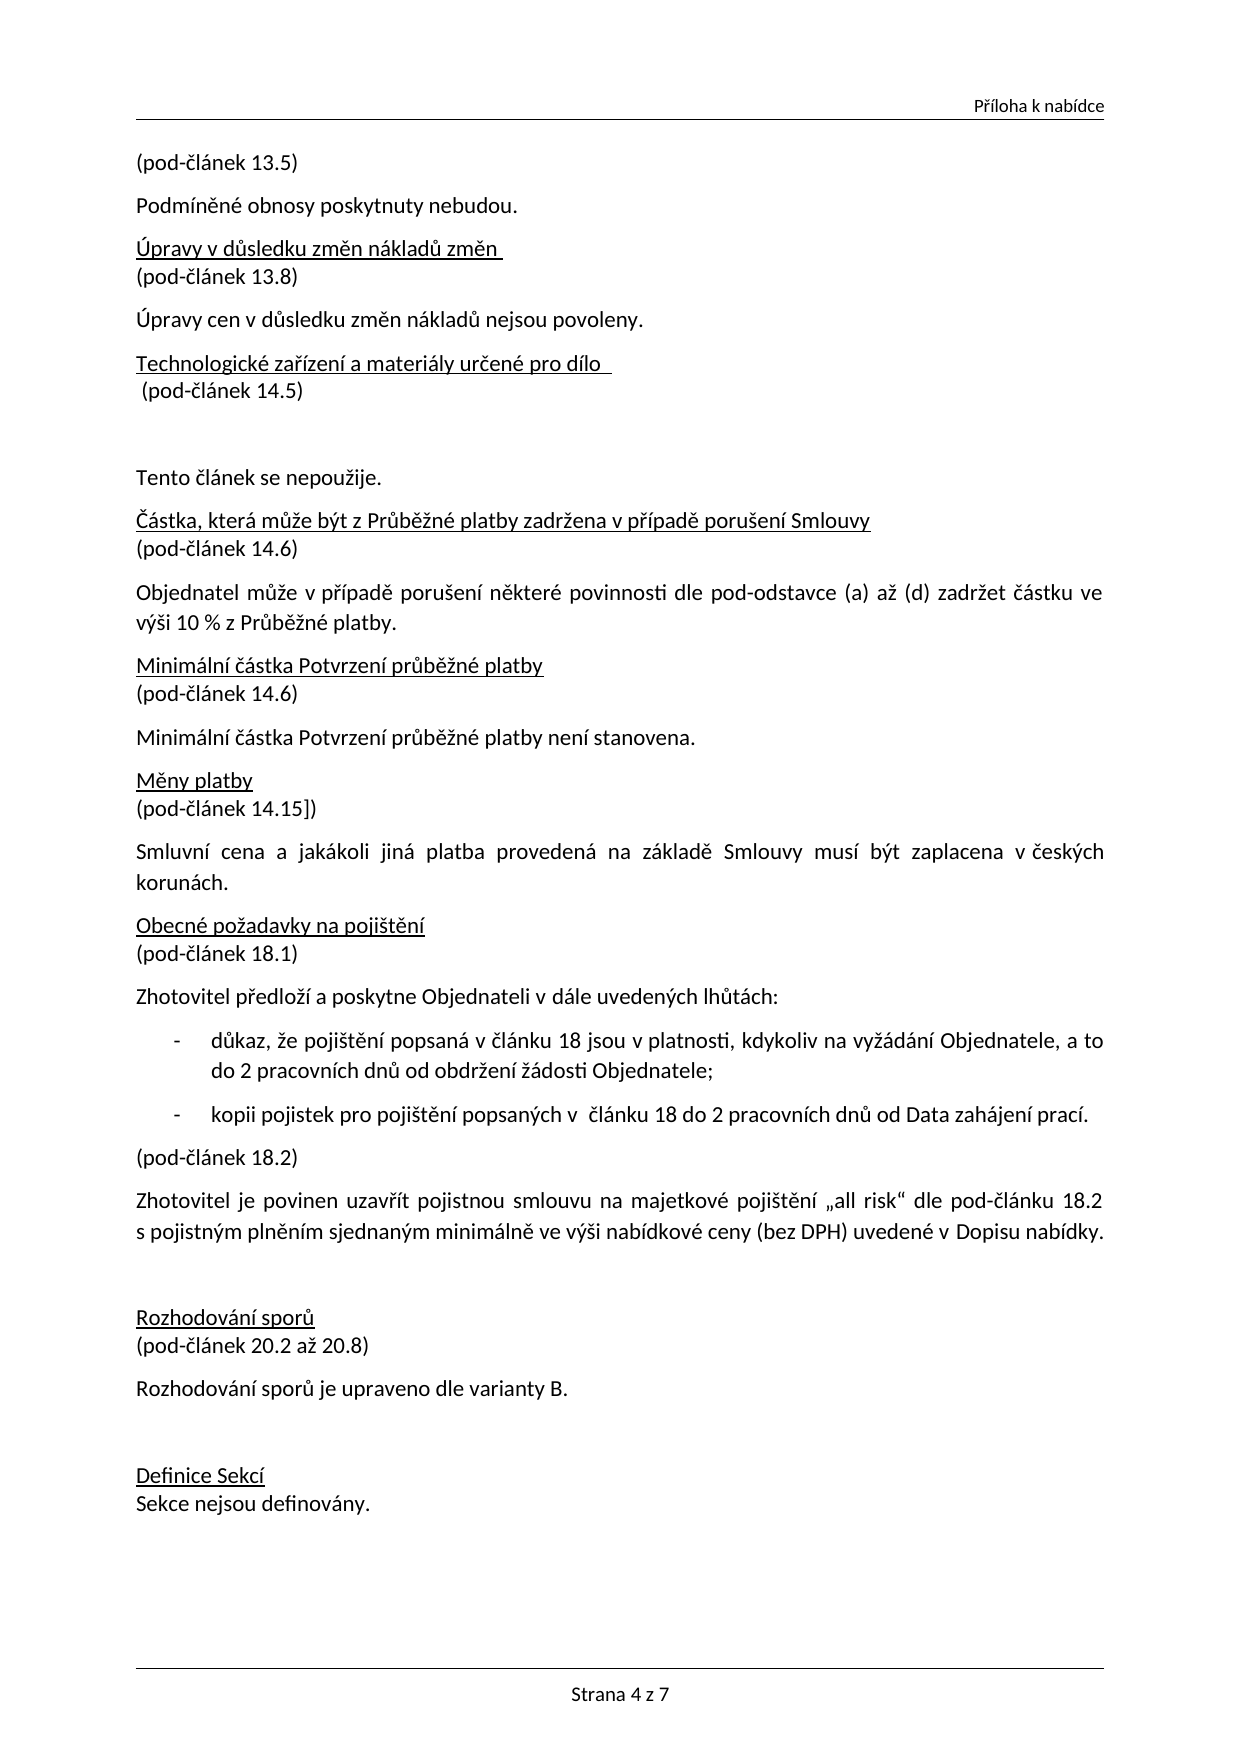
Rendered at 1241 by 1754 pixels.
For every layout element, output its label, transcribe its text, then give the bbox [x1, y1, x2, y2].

text (pod-článek 14.6) [136, 679, 1104, 708]
text Technologické zařízení a materiály určené pro dílo [136, 349, 1104, 377]
text Podmíněné obnosy poskytnuty nebudou. [136, 191, 1104, 219]
list kopii pojistek pro pojištění popsaných v článku 18 do 2 pracovních dnů od Data zahájení prací. [173, 1100, 1104, 1128]
text Částka, která může být z Průběžné platby zadržena v případě porušení Smlouvy [136, 506, 1104, 534]
list důkaz, že pojištění popsaná v článku 18 jsou v platnosti, kdykoliv na vyžádání Objednatele, a to do 2 pracovních dnů od obdržení žádosti Objednatele; [173, 1026, 1104, 1084]
text Sekce nejsou definovány. [136, 1489, 1104, 1517]
text (pod-článek 14.5) [136, 377, 1104, 405]
text Tento článek se nepoužije. [136, 463, 1104, 491]
text Rozhodování sporů [136, 1303, 1104, 1331]
text Minimální částka Potvrzení průběžné platby [136, 652, 1104, 679]
text Úpravy cen v důsledku změn nákladů nejsou povoleny. [136, 305, 1104, 333]
text (pod-článek 18.1) [136, 939, 1104, 967]
text Zhotovitel je povinen uzavřít pojistnou smlouvu na majetkové pojištění „all risk“ dle pod-článku 18.2 s pojistným plněním sjednaným minimálně ve výši nabídkové ceny (bez DPH) uvedené v Dopisu nabídky. [136, 1186, 1104, 1245]
text (pod-článek 18.2) [136, 1143, 1104, 1171]
text Objednatel může v případě porušení některé povinnosti dle pod-odstavce (a) až (d) zadržet částku ve výši 10 % z Průběžné platby. [136, 578, 1104, 636]
text Měny platby [136, 766, 1104, 794]
text (pod-článek 20.2 až 20.8) [136, 1331, 1104, 1359]
text Úpravy v důsledku změn nákladů změn [136, 234, 1104, 262]
text Zhotovitel předloží a poskytne Objednateli v dále uvedených lhůtách: [136, 982, 1104, 1011]
text Rozhodování sporů je upraveno dle varianty B. [136, 1374, 1104, 1403]
text (pod-článek 13.5) [136, 148, 1104, 176]
text Definice Sekcí [136, 1461, 1104, 1489]
text (pod-článek 14.15]) [136, 794, 1104, 822]
text Smluvní cena a jakákoli jiná platba provedená na základě Smlouvy musí být zaplacena v českých korunách. [136, 837, 1104, 896]
text (pod-článek 14.6) [136, 534, 1104, 562]
text Minimální částka Potvrzení průběžné platby není stanovena. [136, 723, 1104, 751]
text (pod-článek 13.8) [136, 262, 1104, 290]
text Obecné požadavky na pojištění [136, 911, 1104, 939]
